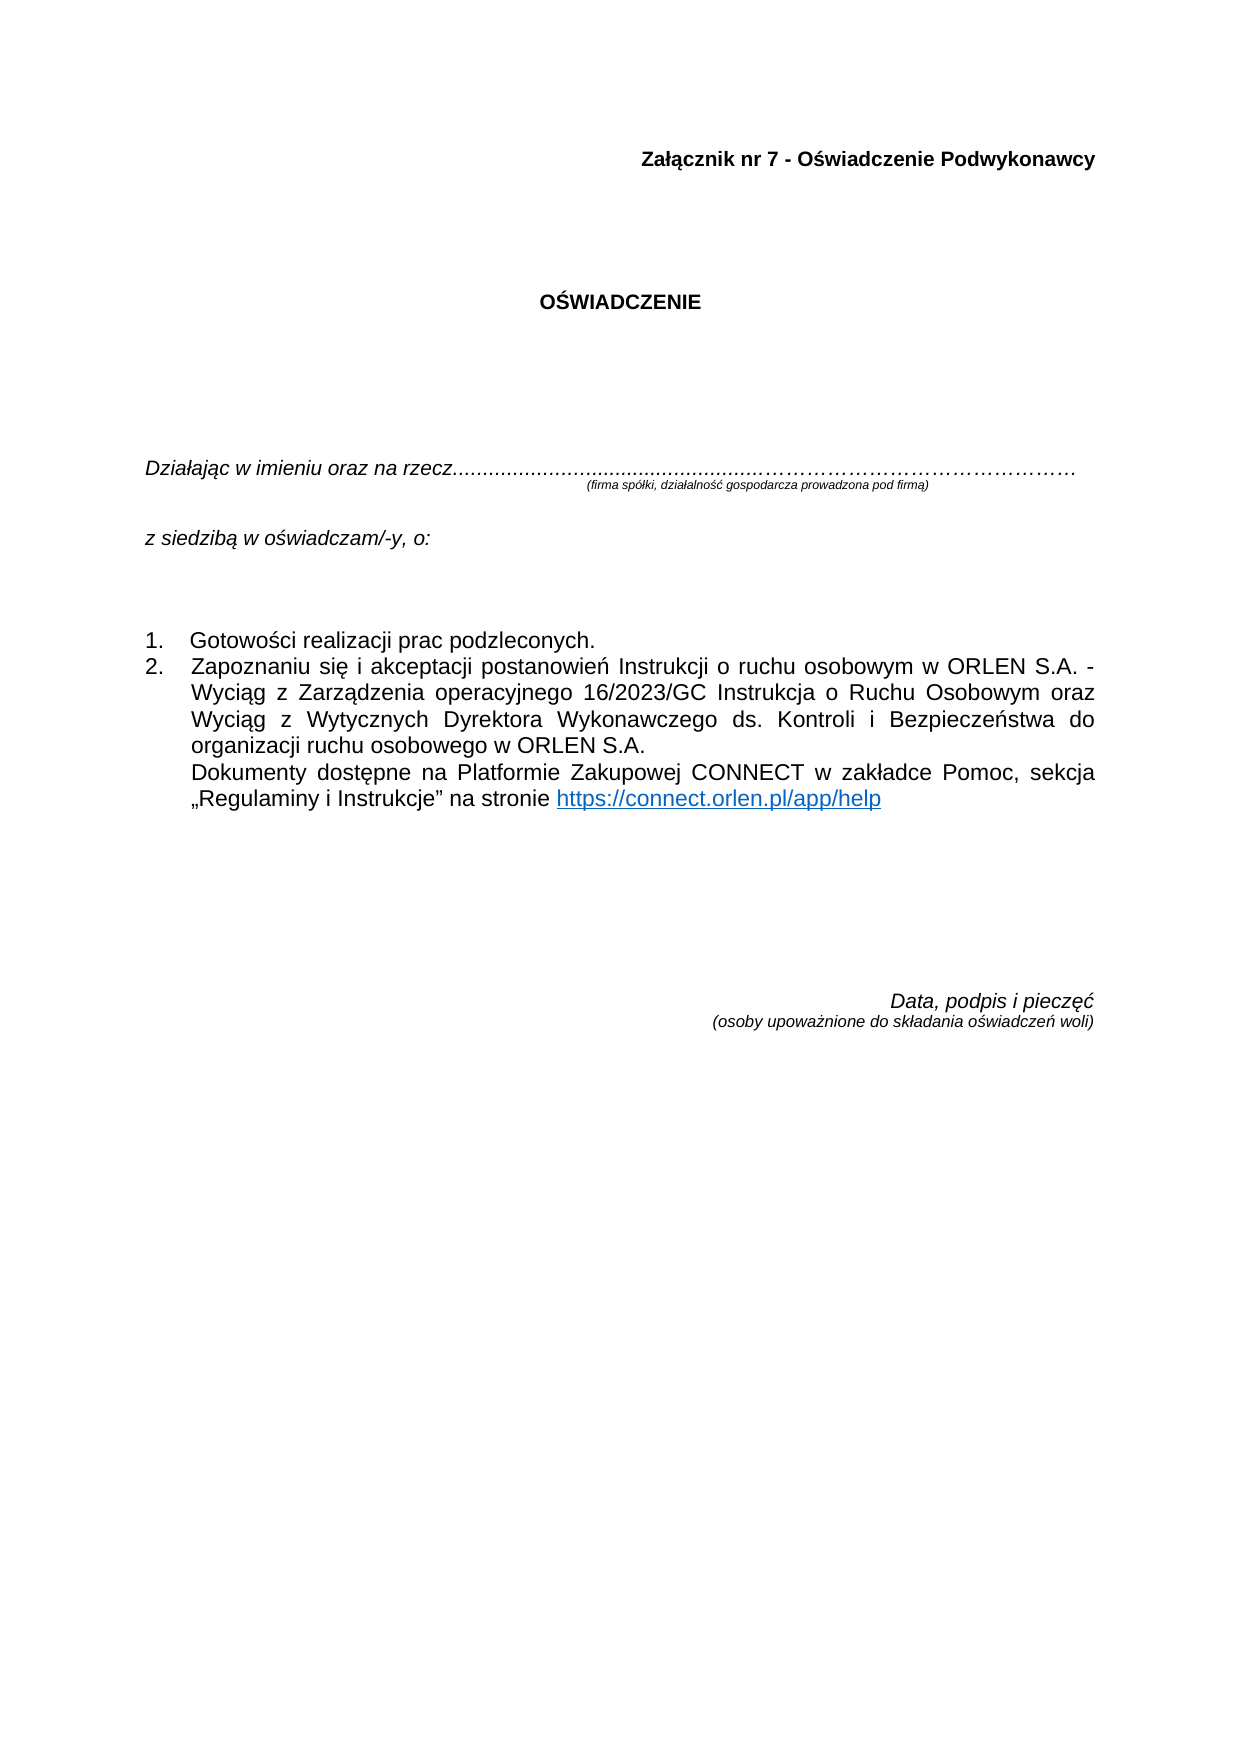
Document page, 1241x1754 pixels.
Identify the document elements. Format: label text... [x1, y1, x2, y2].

text OŚWIADCZENIE [145, 290, 1096, 314]
list Zapoznaniu się i akceptacji postanowień Instrukcji o ruchu osobowym w ORLEN S.A. - Wyciąg z Zarządzenia operacyjnego 16/2023/GC Instrukcja o Ruchu Osobowym oraz Wyciąg z Wytycznych Dyrektora Wykonawczego ds. Kontroli i Bezpieczeństwa do organizacji ruchu osobowego w ORLEN S.A. [145, 653, 1096, 758]
text Data, podpis i pieczęć (osoby upoważnione do składania oświadczeń woli) [705, 991, 1096, 1031]
text Załącznik nr 7 - Oświadczenie Podwykonawcy [145, 147, 1096, 171]
text z siedzibą w oświadczam/-y, o: [145, 526, 1096, 549]
text Działając w imieniu oraz na rzecz ……………………………………… [145, 455, 1096, 479]
text Dokumenty dostępne na Platformie Zakupowej CONNECT w zakładce Pomoc, sekcja „Regulaminy i Instrukcje” na stronie https://connect.orlen.pl/app/help [191, 758, 1096, 811]
text (firma spółki, działalność gospodarcza prowadzona pod firmą) [587, 479, 1096, 492]
list Gotowości realizacji prac podzleconych. [145, 627, 1096, 653]
